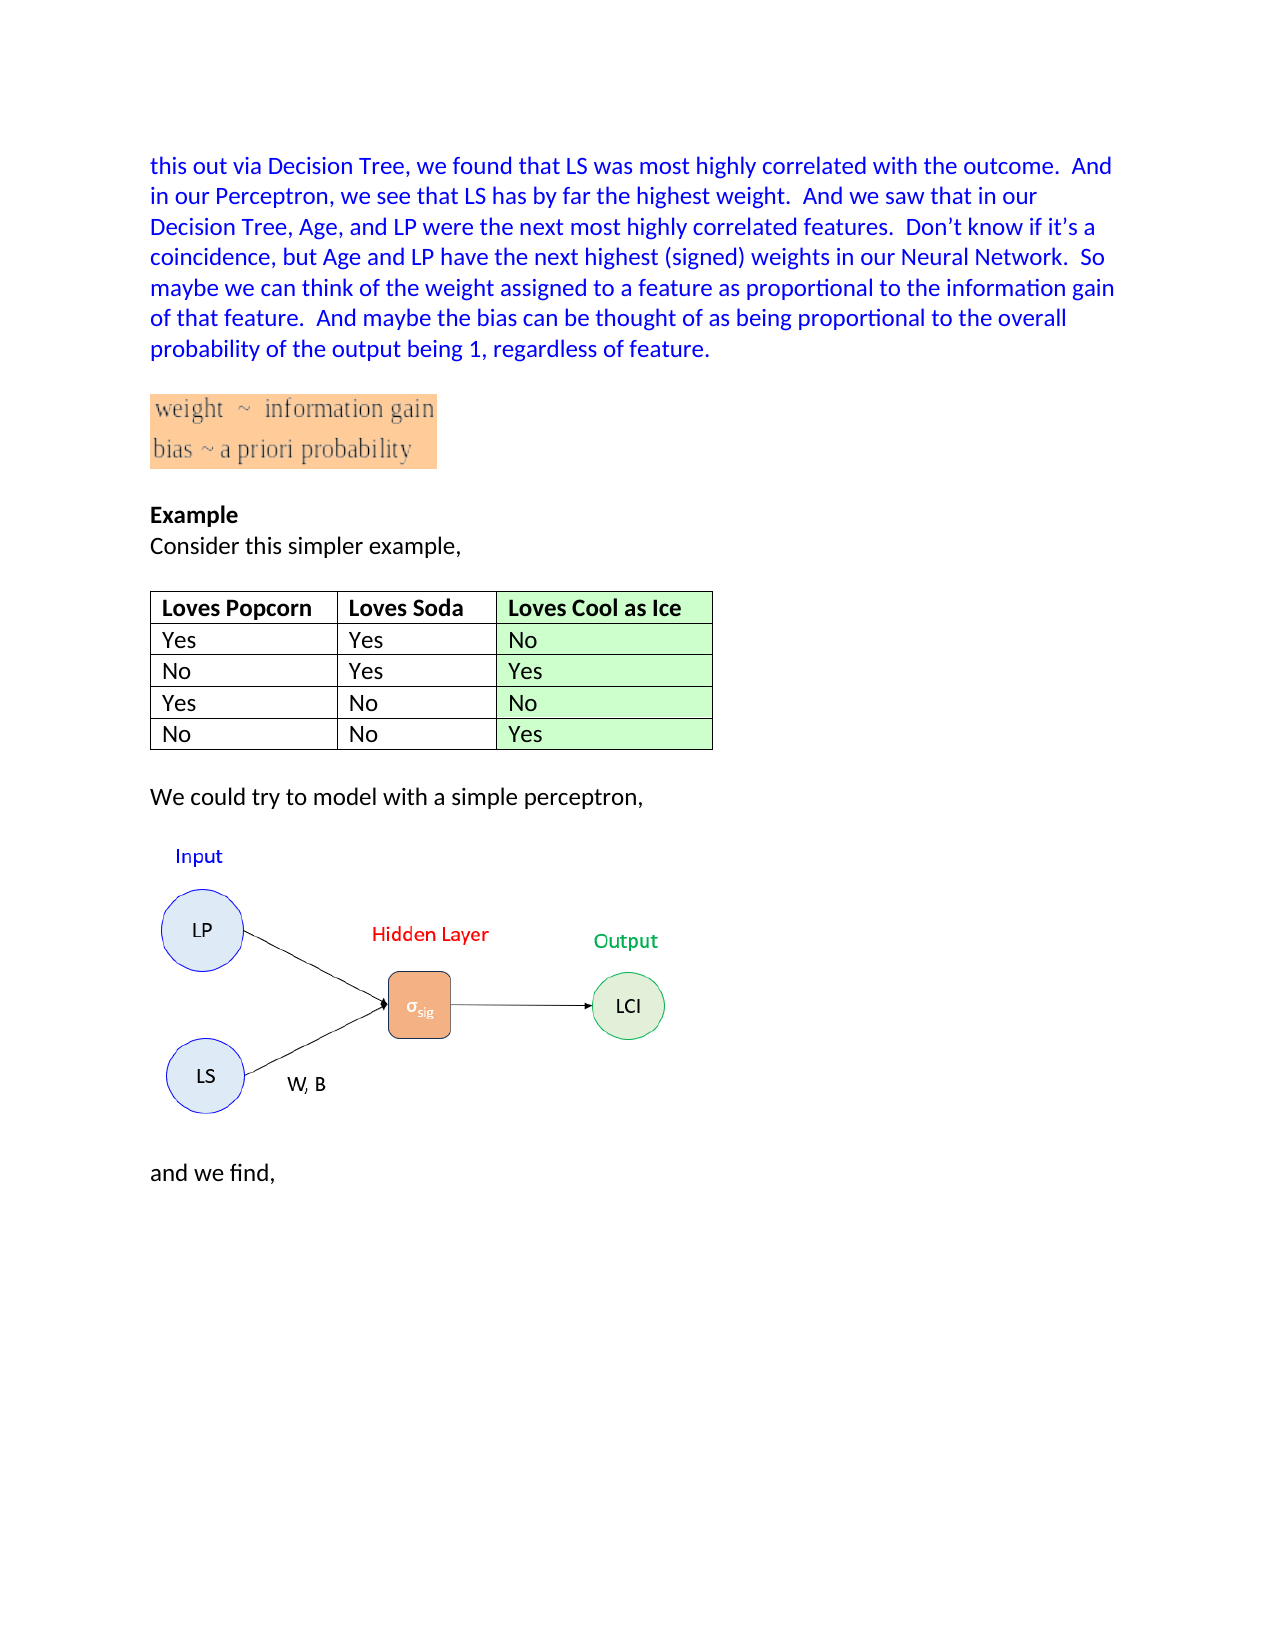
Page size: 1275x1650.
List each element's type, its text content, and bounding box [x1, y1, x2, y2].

table_cell Yes [151, 624, 337, 654]
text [150, 150, 1125, 364]
picture [150, 841, 672, 1127]
table_cell No [497, 687, 712, 717]
table_header Loves Popcorn [151, 592, 337, 623]
table_cell No [338, 687, 496, 717]
table_header Loves Soda [338, 592, 496, 623]
table_cell No [338, 719, 496, 749]
table_cell No [151, 655, 337, 686]
text We could try to model with a simple perceptron, [150, 781, 1125, 811]
table_cell Yes [497, 719, 712, 749]
table_cell Yes [497, 655, 712, 686]
table_cell No [151, 719, 337, 749]
table_cell No [497, 624, 712, 654]
table_cell Yes [338, 624, 496, 654]
table_cell Yes [151, 687, 337, 717]
table_cell Yes [338, 655, 496, 686]
text Example [150, 500, 1125, 530]
table_header Loves Cool as Ice [497, 592, 712, 623]
text Consider this simpler example, [150, 530, 1125, 561]
text and we find, [150, 1157, 1125, 1187]
